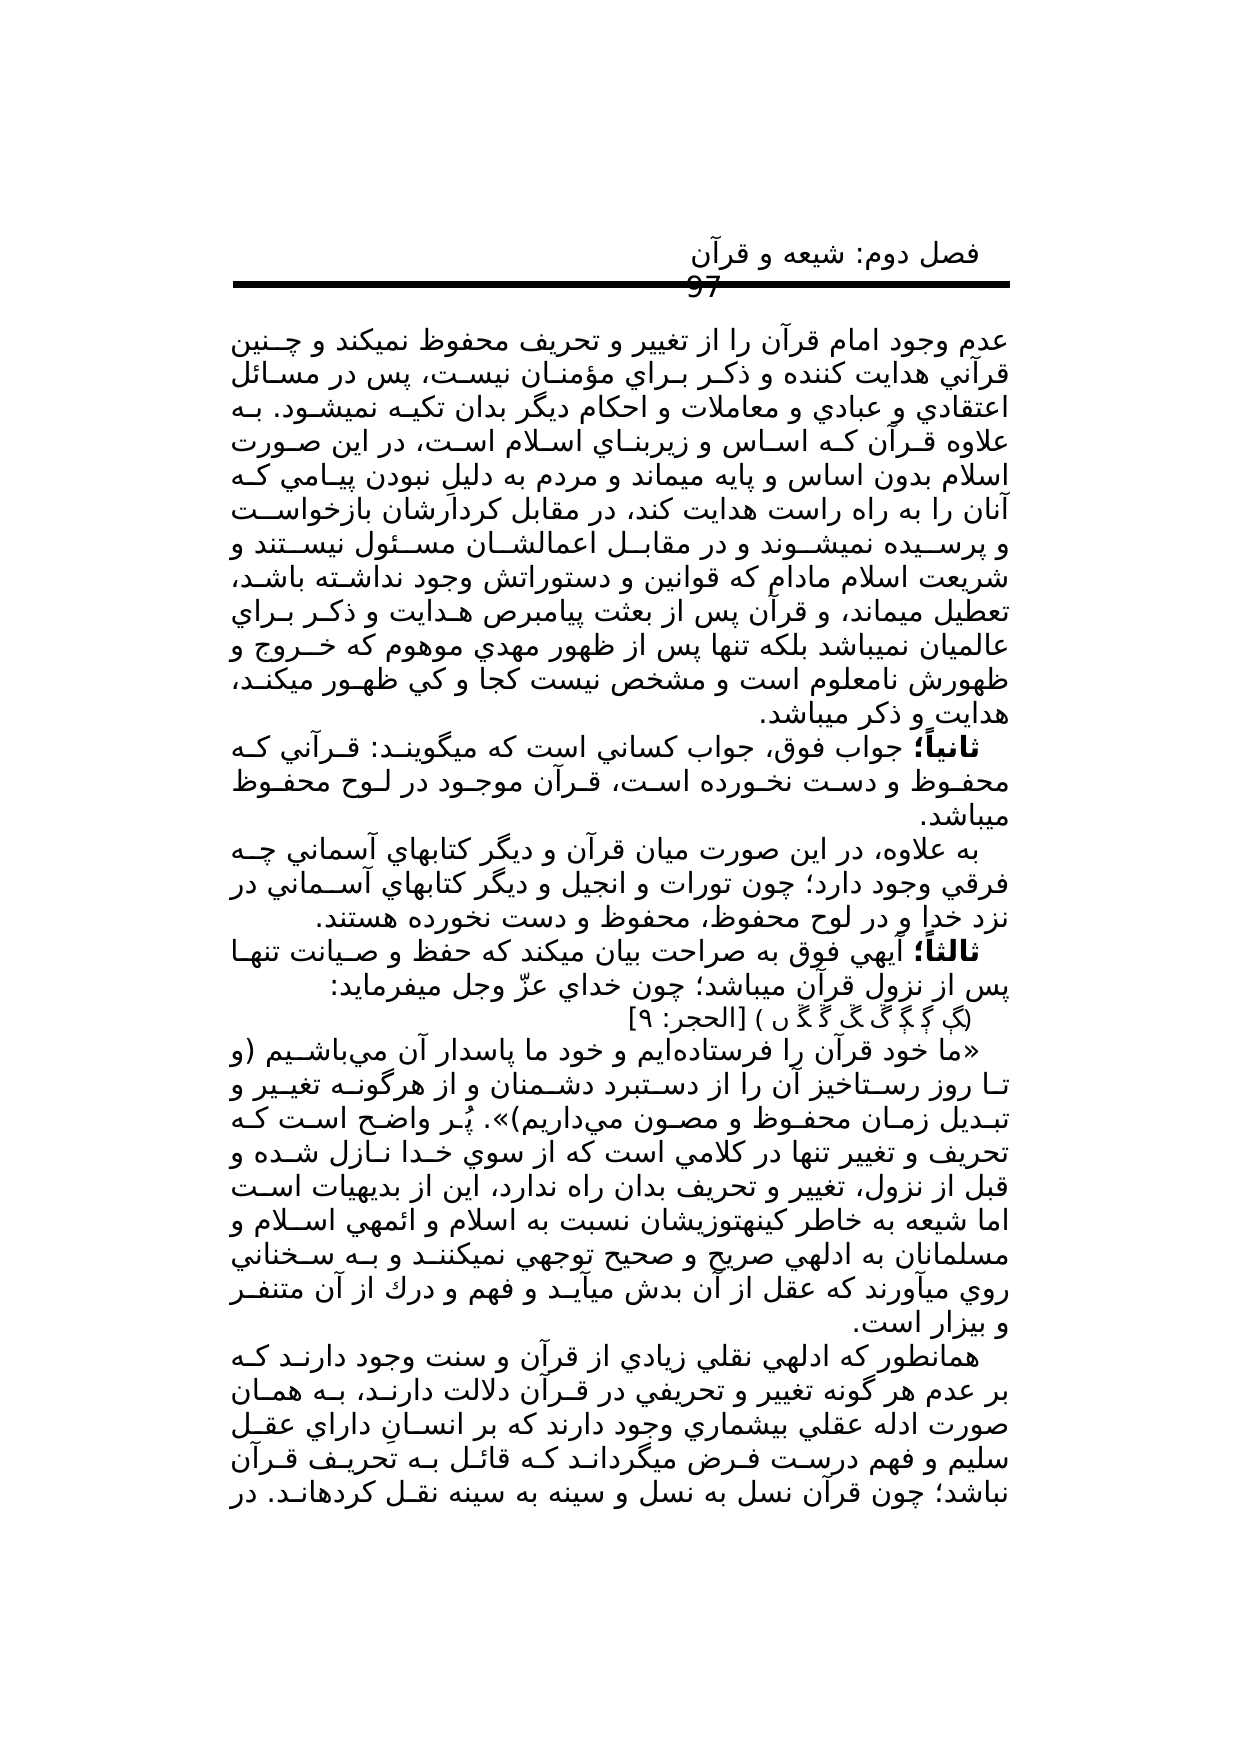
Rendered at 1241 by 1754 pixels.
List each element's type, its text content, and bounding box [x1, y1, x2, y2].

text «ما خود قرآن را فرستاده‌ايم و خود ما پاسدار آن مي‌باشيم (و تا روز رستاخيز آن را از دستبرد دشمنان و از هرگونه تغيير و تبديل زمان محفوظ و مصون مي‌داريم)». پُر واضح است كه تحريف و تغيير تنها در كلامي است كه از سوي خدا نازل شده و قبل از نزول، تغيير و تحريف بدان راه ندارد، اين از بديهيات است اما شيعه به خاطر كينه‎توزي‎شان نسبت به اسلام و ائمه‎ي اسلام و مسلمانان به ادله‎ي صريح و صحيح توجهي نمي‎كنند و به سخناني روي مي‎آورند كه عقل از آن بدش مي‎آيد و فهم و درك از آن متنفر و بيزار است. [230, 1034, 1010, 1339]
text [230, 1339, 1010, 1509]
text ثانياً؛ جواب فوق، جواب كساني است كه مي‎گويند: قرآني كه محفوظ و دست نخورده است، قرآن موجود در لوح محفوظ مي‎باشد. [230, 730, 1010, 832]
text ثالثاً؛ آيه‎ي فوق به صراحت بيان مي‎كند كه حفظ و صيانت تنها پس از نزول قرآن مي‎باشد؛ چون خداي عزّ وجل مي‎فرمايد: [230, 934, 1010, 1002]
text ﴿ﮗ ﮘ ﮙ ﮚ ﮛ ﮜ ﮝ ﮞ ﴾ [الحجر: ٩] [230, 1002, 1010, 1034]
text به علاوه، در اين صورت ميان قرآن و ديگر كتاب‎هاي آسماني چه فرقي وجود دارد؛ چون تورات و انجيل و ديگر كتاب‎هاي آسماني در نزد خدا و در لوح محفوظ، محفوظ و دست نخورده هستند. [230, 832, 1010, 934]
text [230, 323, 1010, 730]
